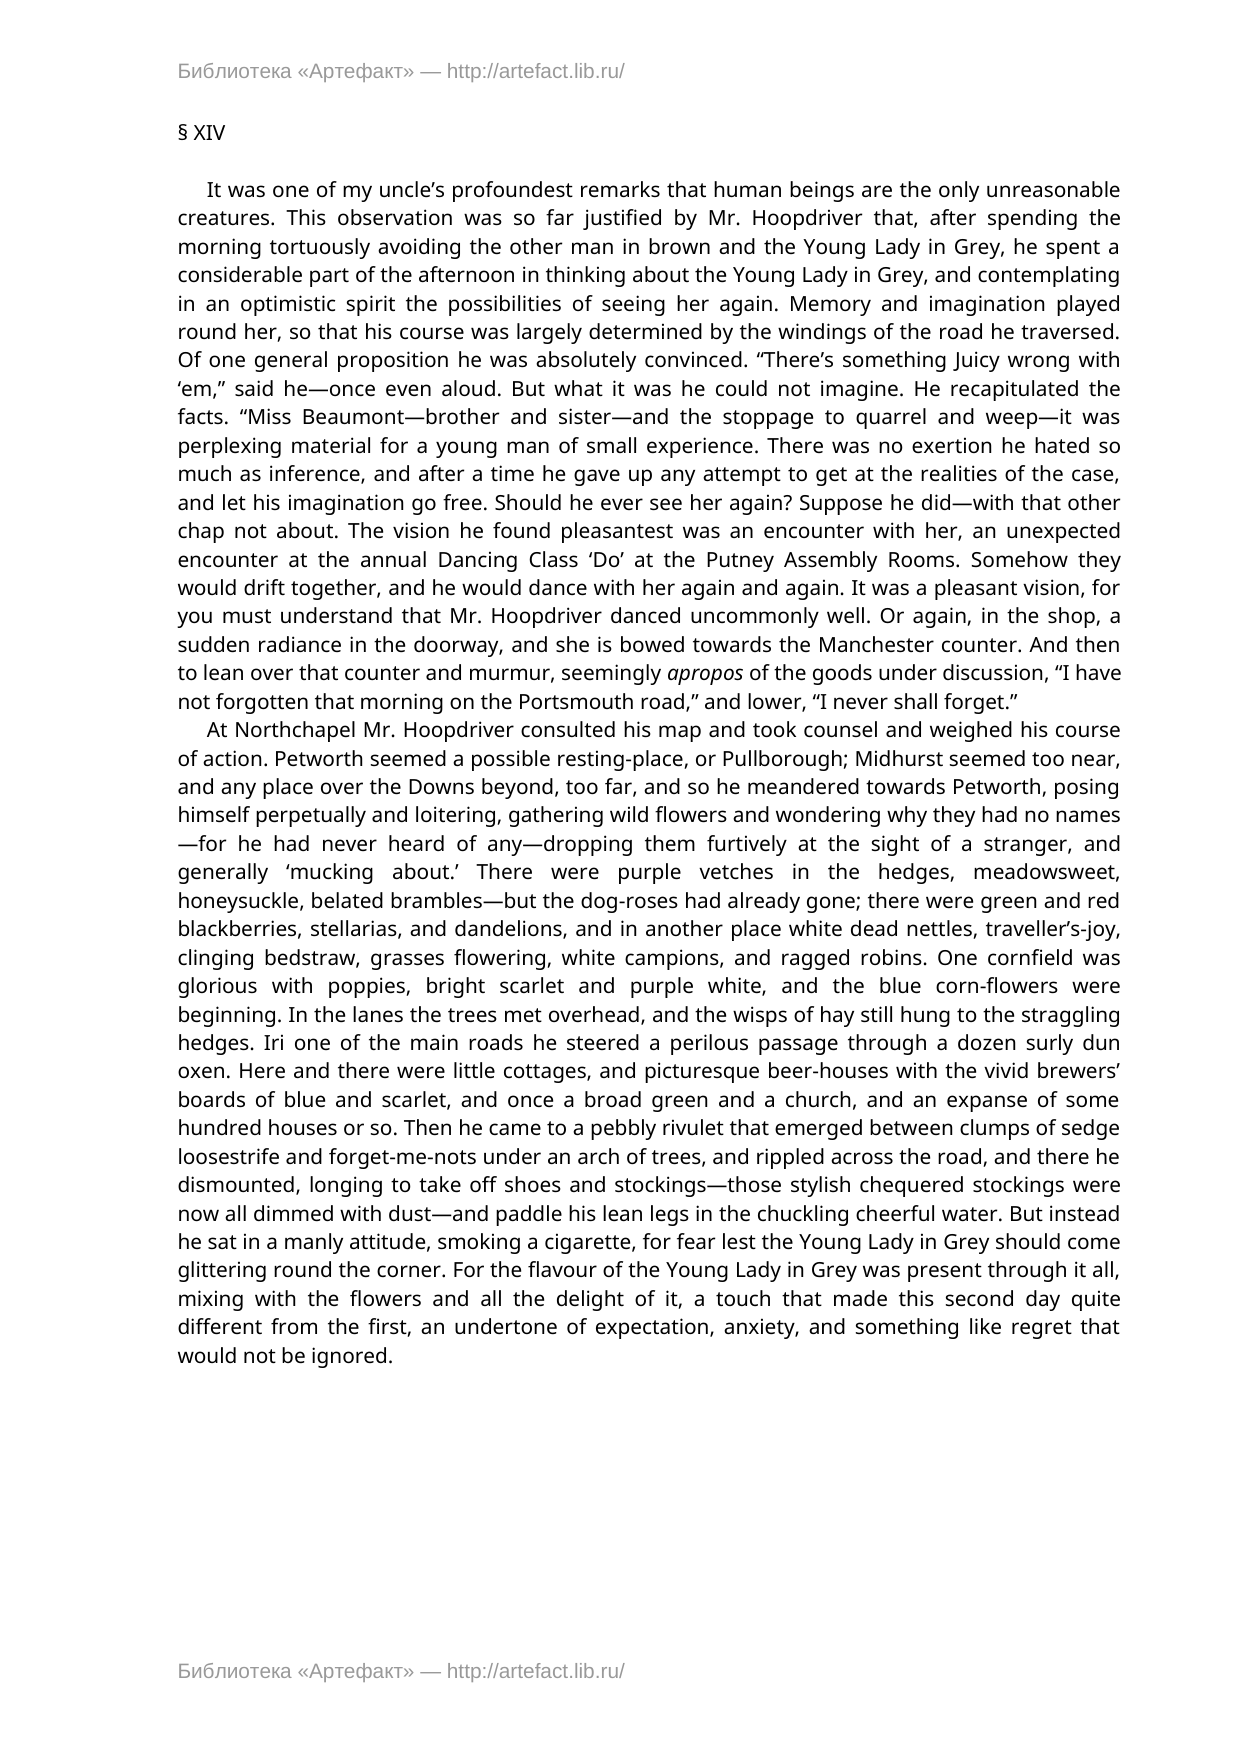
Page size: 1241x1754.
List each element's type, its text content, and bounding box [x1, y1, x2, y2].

subtitle § XIV [177, 118, 1122, 147]
text At Northchapel Mr. Hoopdriver consulted his map and took counsel and weighed his course of action. Petworth seemed a possible resting-place, or Pullborough; Midhurst seemed too near, and any place over the Downs beyond, too far, and so he meandered towards Petworth, posing himself perpetually and loitering, gathering wild flowers and wondering why they had no names—for he had never heard of any—dropping them furtively at the sight of a stranger, and generally ‘mucking about.’ There were purple vetches in the hedges, meadowsweet, honeysuckle, belated brambles—but the dog-roses had already gone; there were green and red blackberries, stellarias, and dandelions, and in another place white dead nettles, traveller’s-joy, clinging bedstraw, grasses flowering, white campions, and ragged robins. One cornfield was glorious with poppies, bright scarlet and purple white, and the blue corn-flowers were beginning. In the lanes the trees met overhead, and the wisps of hay still hung to the straggling hedges. Iri one of the main roads he steered a perilous passage through a dozen surly dun oxen. Here and there were little cottages, and picturesque beer-houses with the vivid brewers’ boards of blue and scarlet, and once a broad green and a church, and an expanse of some hundred houses or so. Then he came to a pebbly rivulet that emerged between clumps of sedge loosestrife and forget-me-nots under an arch of trees, and rippled across the road, and there he dismounted, longing to take off shoes and stockings—those stylish chequered stockings were now all dimmed with dust—and paddle his lean legs in the chuckling cheerful water. But instead he sat in a manly attitude, smoking a cigarette, for fear lest the Young Lady in Grey should come glittering round the corner. For the flavour of the Young Lady in Grey was present through it all, mixing with the flowers and all the delight of it, a touch that made this second day quite different from the first, an undertone of expectation, anxiety, and something like regret that would not be ignored. [177, 715, 1122, 1369]
text It was one of my uncle’s profoundest remarks that human beings are the only unreasonable creatures. This observation was so far justified by Mr. Hoopdriver that, after spending the morning tortuously avoiding the other man in brown and the Young Lady in Grey, he spent a considerable part of the afternoon in thinking about the Young Lady in Grey, and contemplating in an optimistic spirit the possibilities of seeing her again. Memory and imagination played round her, so that his course was largely determined by the windings of the road he traversed. Of one general proposition he was absolutely convinced. “There’s something Juicy wrong with ‘em,” said he—once even aloud. But what it was he could not imagine. He recapitulated the facts. “Miss Beaumont—brother and sister—and the stoppage to quarrel and weep—it was perplexing material for a young man of small experience. There was no exertion he hated so much as inference, and after a time he gave up any attempt to get at the realities of the case, and let his imagination go free. Should he ever see her again? Suppose he did—with that other chap not about. The vision he found pleasantest was an encounter with her, an unexpected encounter at the annual Dancing Class ‘Do’ at the Putney Assembly Rooms. Somehow they would drift together, and he would dance with her again and again. It was a pleasant vision, for you must understand that Mr. Hoopdriver danced uncommonly well. Or again, in the shop, a sudden radiance in the doorway, and she is bowed towards the Manchester counter. And then to lean over that counter and murmur, seemingly apropos of the goods under discussion, “I have not forgotten that morning on the Portsmouth road,” and lower, “I never shall forget.” [177, 175, 1122, 715]
